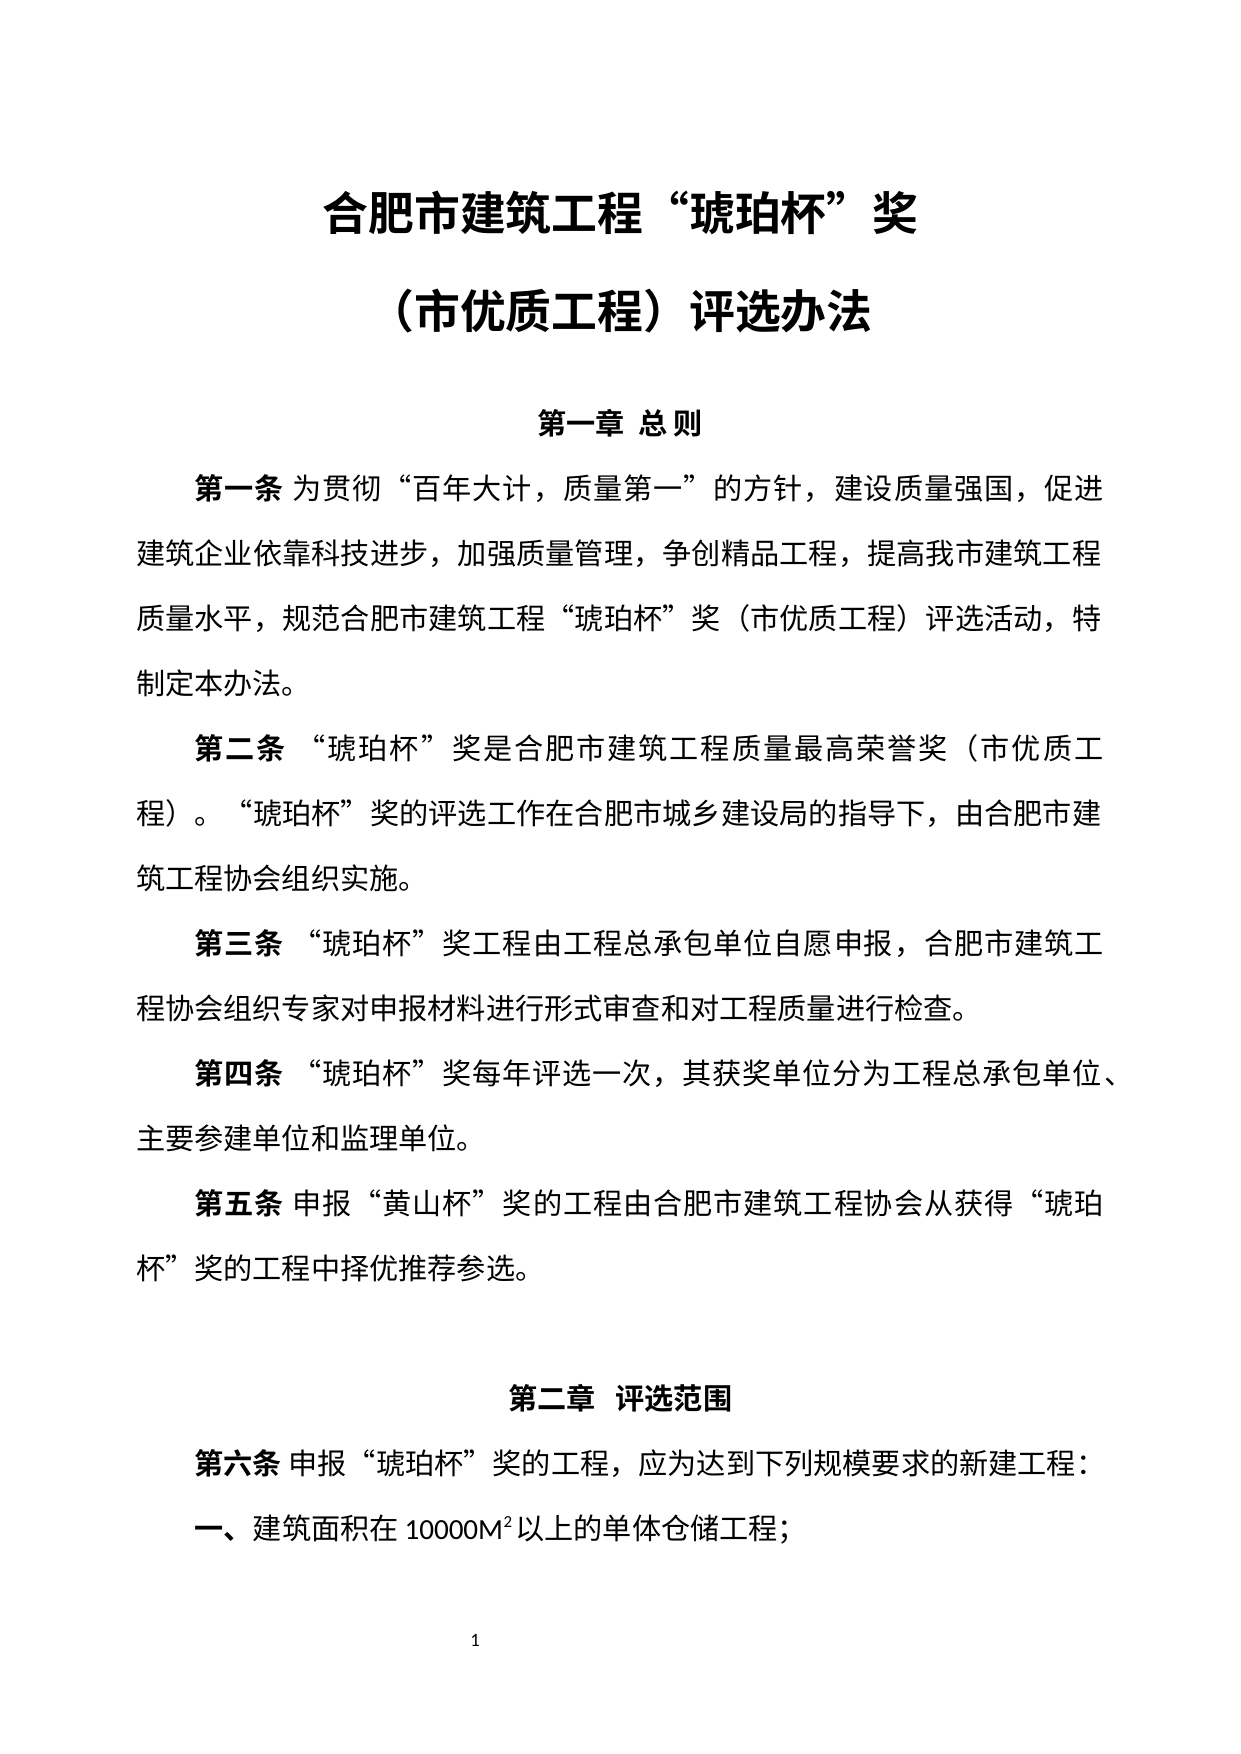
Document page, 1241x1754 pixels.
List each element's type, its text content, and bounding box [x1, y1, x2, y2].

text 第六条 申报“琥珀杯”奖的工程，应为达到下列规模要求的新建工程： [136, 1429, 1104, 1494]
text 第四条 “琥珀杯”奖每年评选一次，其获奖单位分为工程总承包单位、主要参建单位和监理单位。 [136, 1039, 1104, 1169]
text （市优质工程）评选办法 [136, 259, 1104, 357]
text 第五条 申报“黄山杯”奖的工程由合肥市建筑工程协会从获得“琥珀杯”奖的工程中择优推荐参选。 [136, 1169, 1104, 1299]
text 第三条 “琥珀杯”奖工程由工程总承包单位自愿申报，合肥市建筑工程协会组织专家对申报材料进行形式审查和对工程质量进行检查。 [136, 909, 1104, 1039]
text 一、建筑面积在10000M2以上的单体仓储工程； [136, 1494, 1104, 1559]
text 第二章 评选范围 [136, 1364, 1104, 1429]
text 第一章 总 则 [136, 389, 1104, 454]
text 第二条 “琥珀杯”奖是合肥市建筑工程质量最高荣誉奖（市优质工程）。“琥珀杯”奖的评选工作在合肥市城乡建设局的指导下，由合肥市建筑工程协会组织实施。 [136, 714, 1104, 909]
text 合肥市建筑工程“琥珀杯”奖 [136, 162, 1104, 259]
text 第一条 为贯彻“百年大计，质量第一”的方针，建设质量强国，促进建筑企业依靠科技进步，加强质量管理，争创精品工程，提高我市建筑工程质量水平，规范合肥市建筑工程“琥珀杯”奖（市优质工程）评选活动，特制定本办法。 [136, 454, 1104, 714]
